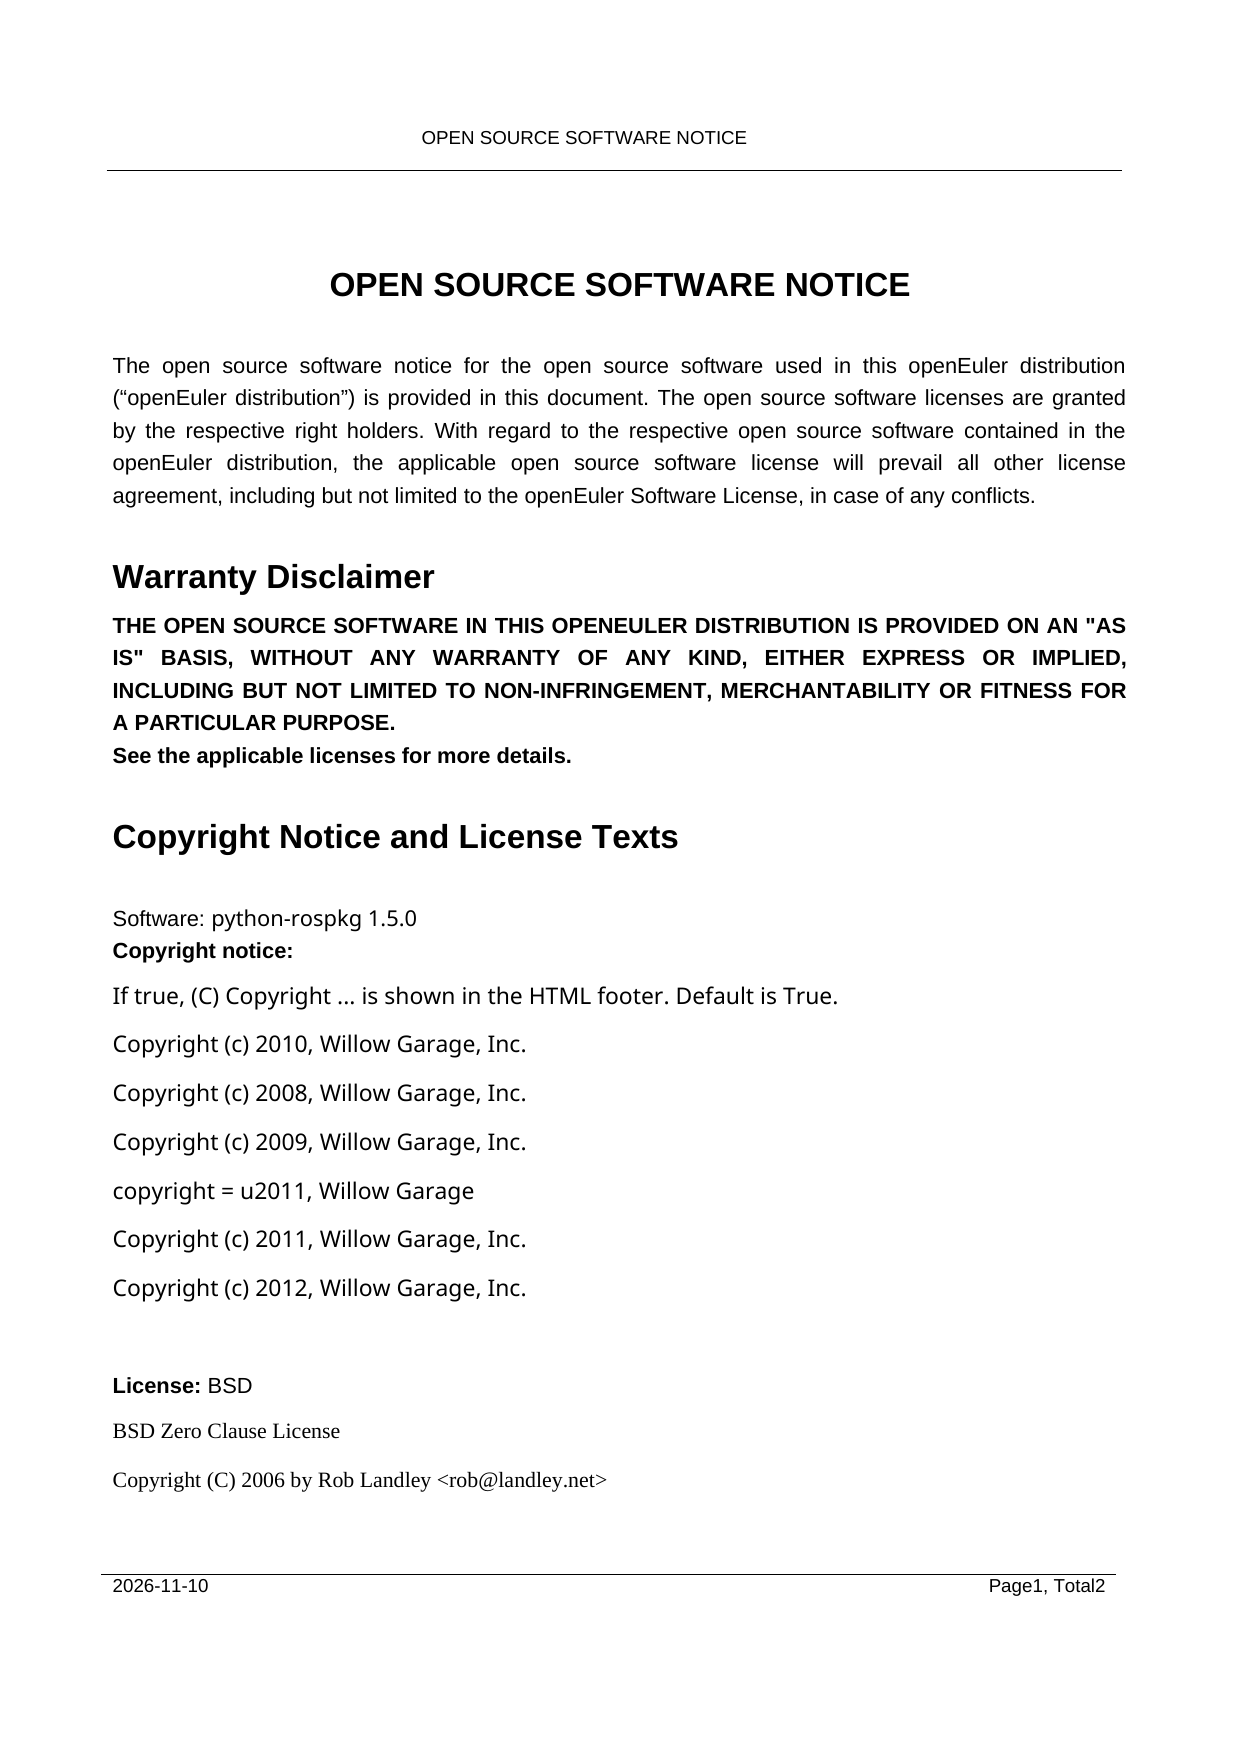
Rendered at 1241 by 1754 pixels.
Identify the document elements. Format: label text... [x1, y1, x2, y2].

text If true, (C) Copyright ... is shown in the HTML footer. Default is True. Copyright (c) 2010, Willow Garage, Inc. Copyright (c) 2008, Willow Garage, Inc. Copyright (c) 2009, Willow Garage, Inc. copyright = u2011, Willow Garage Copyright (c) 2011, Willow Garage, Inc. Copyright (c) 2012, Willow Garage, Inc. [112, 979, 1128, 1353]
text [112, 1414, 1128, 1495]
text Copyright Notice and License Texts [112, 804, 1128, 869]
text OPEN SOURCE SOFTWARE NOTICE [112, 251, 1128, 316]
text The open source software notice for the open source software used in this openEuler distribution (“openEuler distribution”) is provided in this document. The open source software licenses are granted by the respective right holders. With regard to the respective open source software contained in the openEuler distribution, the applicable open source software license will prevail all other license agreement, including but not limited to the openEuler Software License, in case of any conflicts. [112, 349, 1128, 511]
text Warranty Disclaimer [112, 544, 1128, 609]
text THE OPEN SOURCE SOFTWARE IN THIS OPENEULER DISTRIBUTION IS PROVIDED ON AN "AS IS" BASIS, WITHOUT ANY WARRANTY OF ANY KIND, EITHER EXPRESS OR IMPLIED, INCLUDING BUT NOT LIMITED TO NON-INFRINGEMENT, MERCHANTABILITY OR FITNESS FOR A PARTICULAR PURPOSE. See the applicable licenses for more details. [112, 609, 1128, 771]
text Software: python-rospkg 1.5.0 [112, 901, 1128, 934]
text Copyright notice: [112, 934, 1128, 966]
text License: BSD [112, 1369, 1128, 1402]
